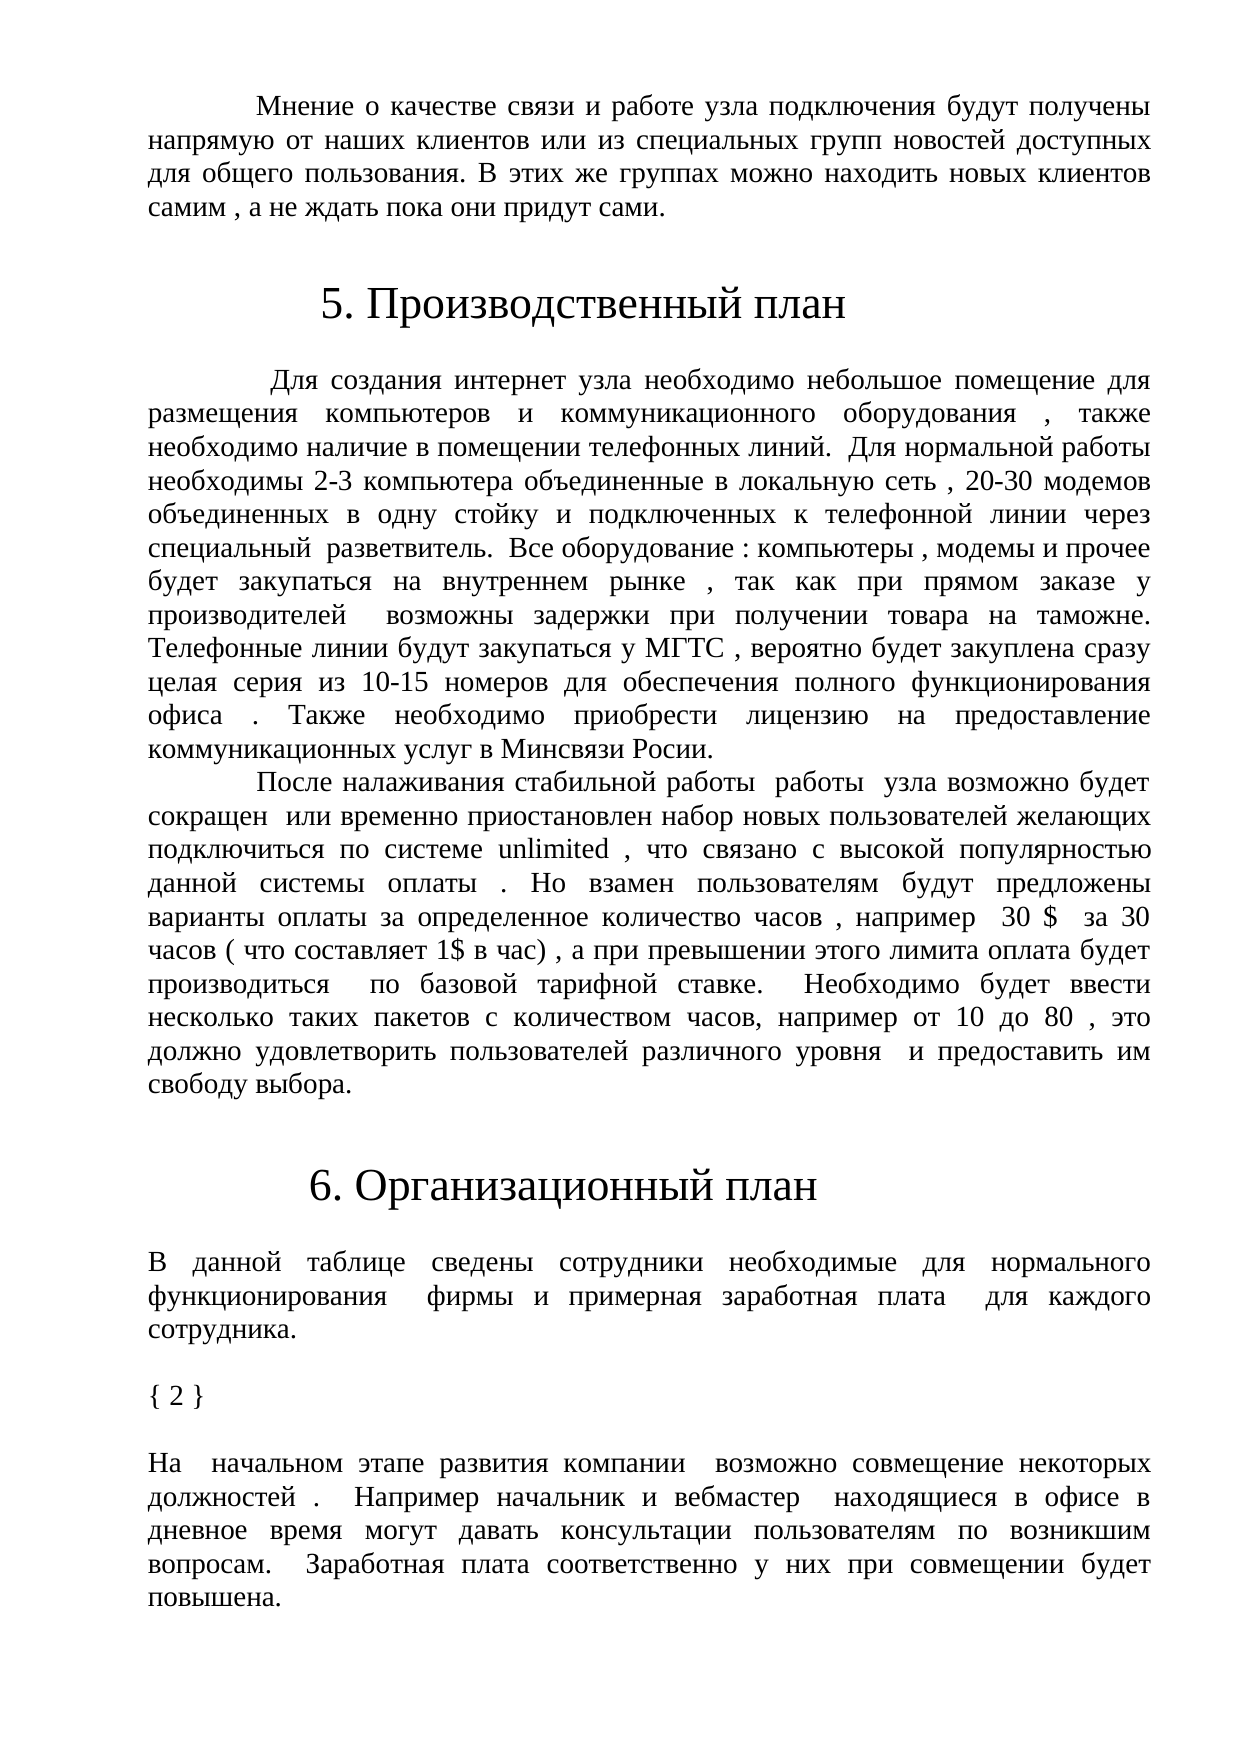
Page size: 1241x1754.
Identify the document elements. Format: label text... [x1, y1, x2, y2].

text Для создания интернет узла необходимо небольшое помещение для размещения компьютеров и коммуникационного оборудования , также необходимо наличие в помещении телефонных линий. Для нормальной работы необходимы 2-3 компьютера объединенные в локальную сеть , 20-30 модемов объединенных в одну стойку и подключенных к телефонной линии через специальный разветвитель. Все оборудование : компьютеры , модемы и прочее будет закупаться на внутреннем рынке , так как при прямом заказе у производителей возможны задержки при получении товара на таможне. Телефонные линии будут закупаться у МГТС , вероятно будет закуплена сразу целая серия из 10-15 номеров для обеспечения полного функционирования офиса . Также необходимо приобрести лицензию на предоставление коммуникационных услуг в Минсвязи Росии. [148, 362, 1152, 765]
text На начальном этапе развития компании возможно совмещение некоторых должностей . Например начальник и вебмастер находящиеся в офисе в дневное время могут давать консультации пользователям по возникшим вопросам. Заработная плата соответственно у них при совмещении будет повышена. [148, 1446, 1152, 1613]
text В данной таблице сведены сотрудники необходимые для нормального функционирования фирмы и примерная заработная плата для каждого сотрудника. [148, 1244, 1152, 1345]
text 5. Производственный план [148, 276, 1152, 329]
text После налаживания стабильной работы работы узла возможно будет сокращен или временно приостановлен набор новых пользователей желающих подключиться по системе unlimited , что связано с высокой популярностью данной системы оплаты . Но взамен пользователям будут предложены варианты оплаты за определенное количество часов , например 30 $ за 30 часов ( что составляет 1$ в час) , а при превышении этого лимита оплата будет производиться по базовой тарифной ставке. Необходимо будет ввести несколько таких пакетов с количеством часов, например от 10 до 80 , это должно удовлетворить пользователей различного уровня и предоставить им свободу выбора. [148, 765, 1152, 1100]
text 6. Организационный план [148, 1158, 1152, 1211]
text { 2 } [148, 1378, 1152, 1412]
text Мнение о качестве связи и работе узла подключения будут получены напрямую от наших клиентов или из специальных групп новостей доступных для общего пользования. В этих же группах можно находить новых клиентов самим , а не ждать пока они придут сами. [148, 88, 1152, 223]
